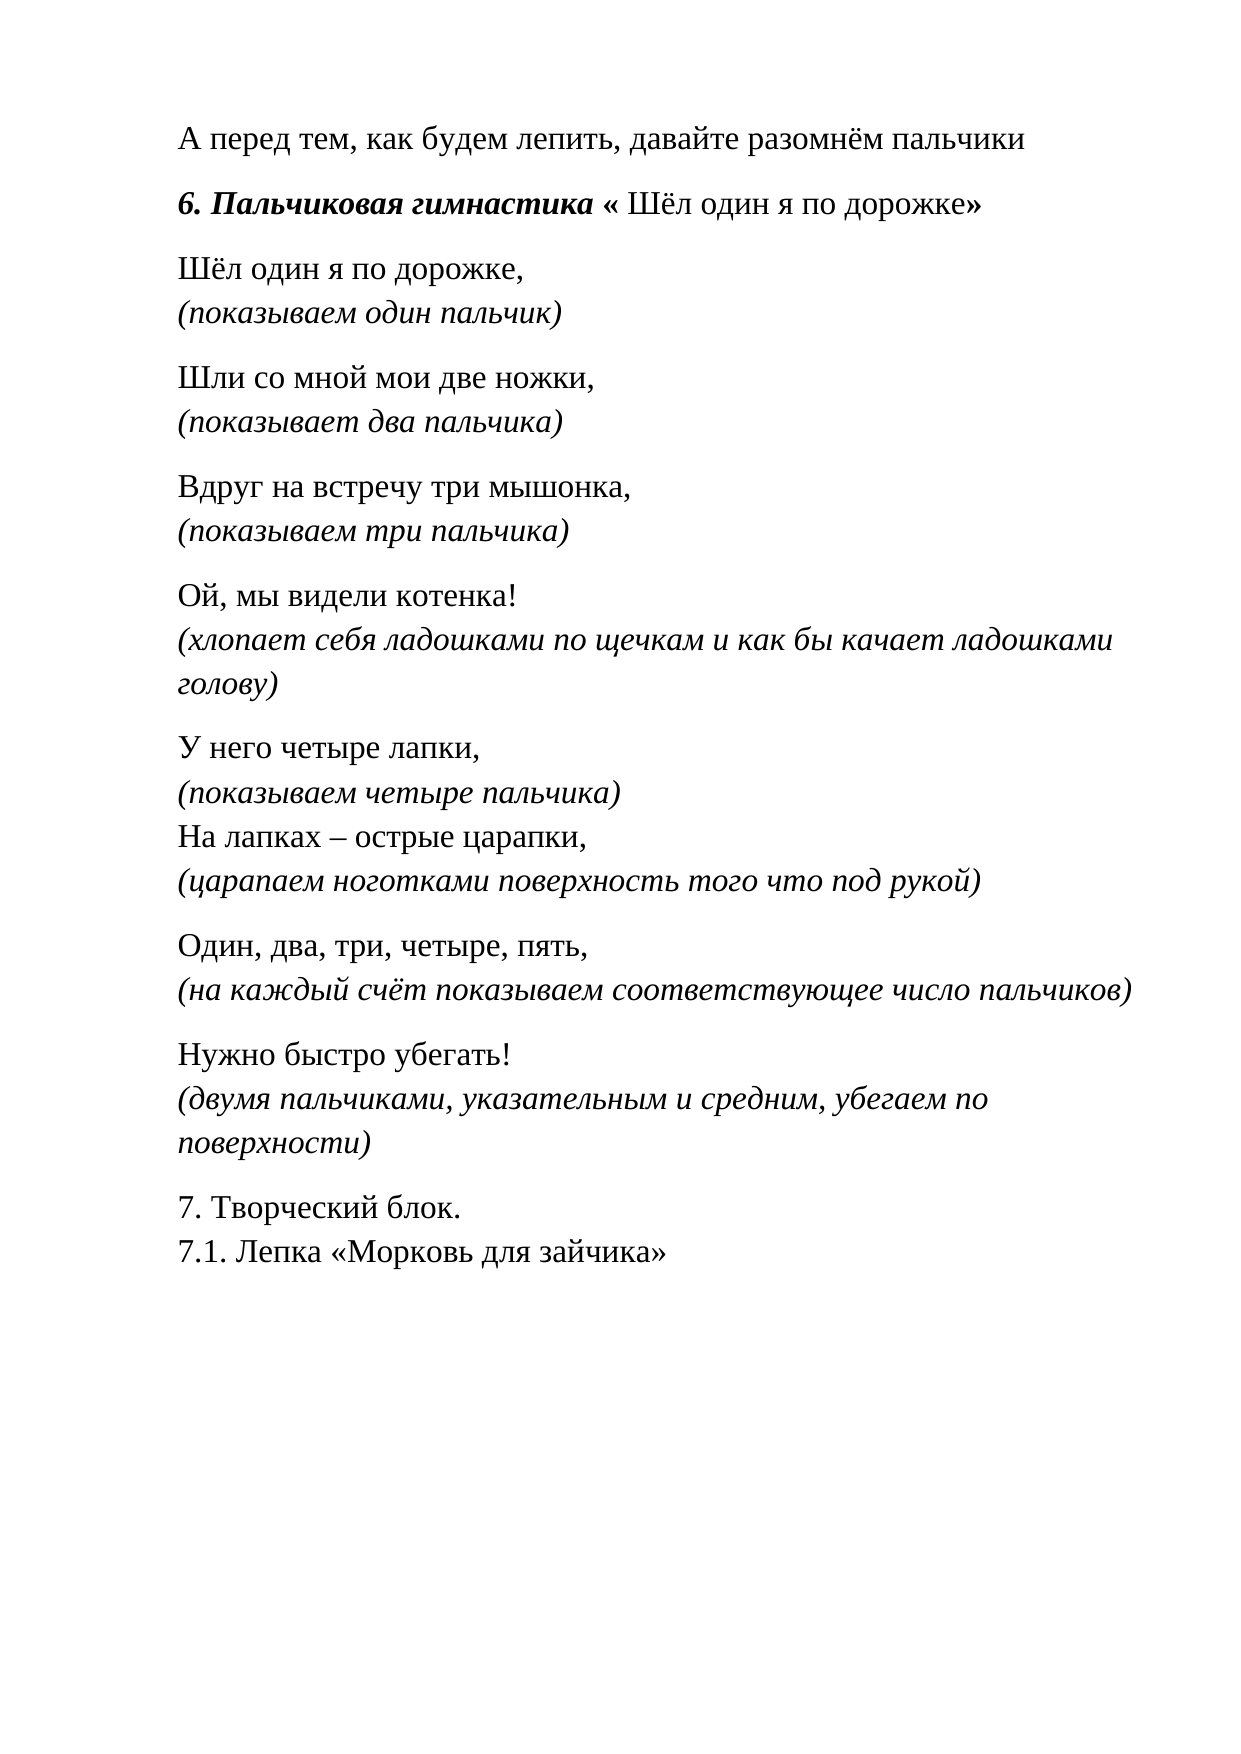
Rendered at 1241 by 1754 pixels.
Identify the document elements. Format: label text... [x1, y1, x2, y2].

text 6. Пальчиковая гимнастика « Шёл один я по дорожке» [177, 183, 1152, 221]
text У него четыре лапки, (показываем четыре пальчика) На лапках – острые царапки, (царапаем ноготками поверхность того что под рукой) [177, 728, 1152, 898]
text Шёл один я по дорожке, (показываем один пальчик) [177, 248, 1152, 330]
text Нужно быстро убегать! (двумя пальчиками, указательным и средним, убегаем по поверхности) [177, 1034, 1152, 1160]
text 7. Творческий блок. 7.1. Лепка «Морковь для зайчика» [177, 1187, 1152, 1269]
text Один, два, три, четыре, пять, (на каждый счёт показываем соответствующее число пальчиков) [177, 925, 1152, 1007]
text Ой, мы видели котенка! (хлопает себя ладошками по щечкам и как бы качает ладошками голову) [177, 575, 1152, 701]
text А перед тем, как будем лепить, давайте разомнём пальчики [177, 118, 1152, 156]
text Вдруг на встречу три мышонка, (показываем три пальчика) [177, 466, 1152, 548]
text Шли со мной мои две ножки, (показывает два пальчика) [177, 357, 1152, 439]
